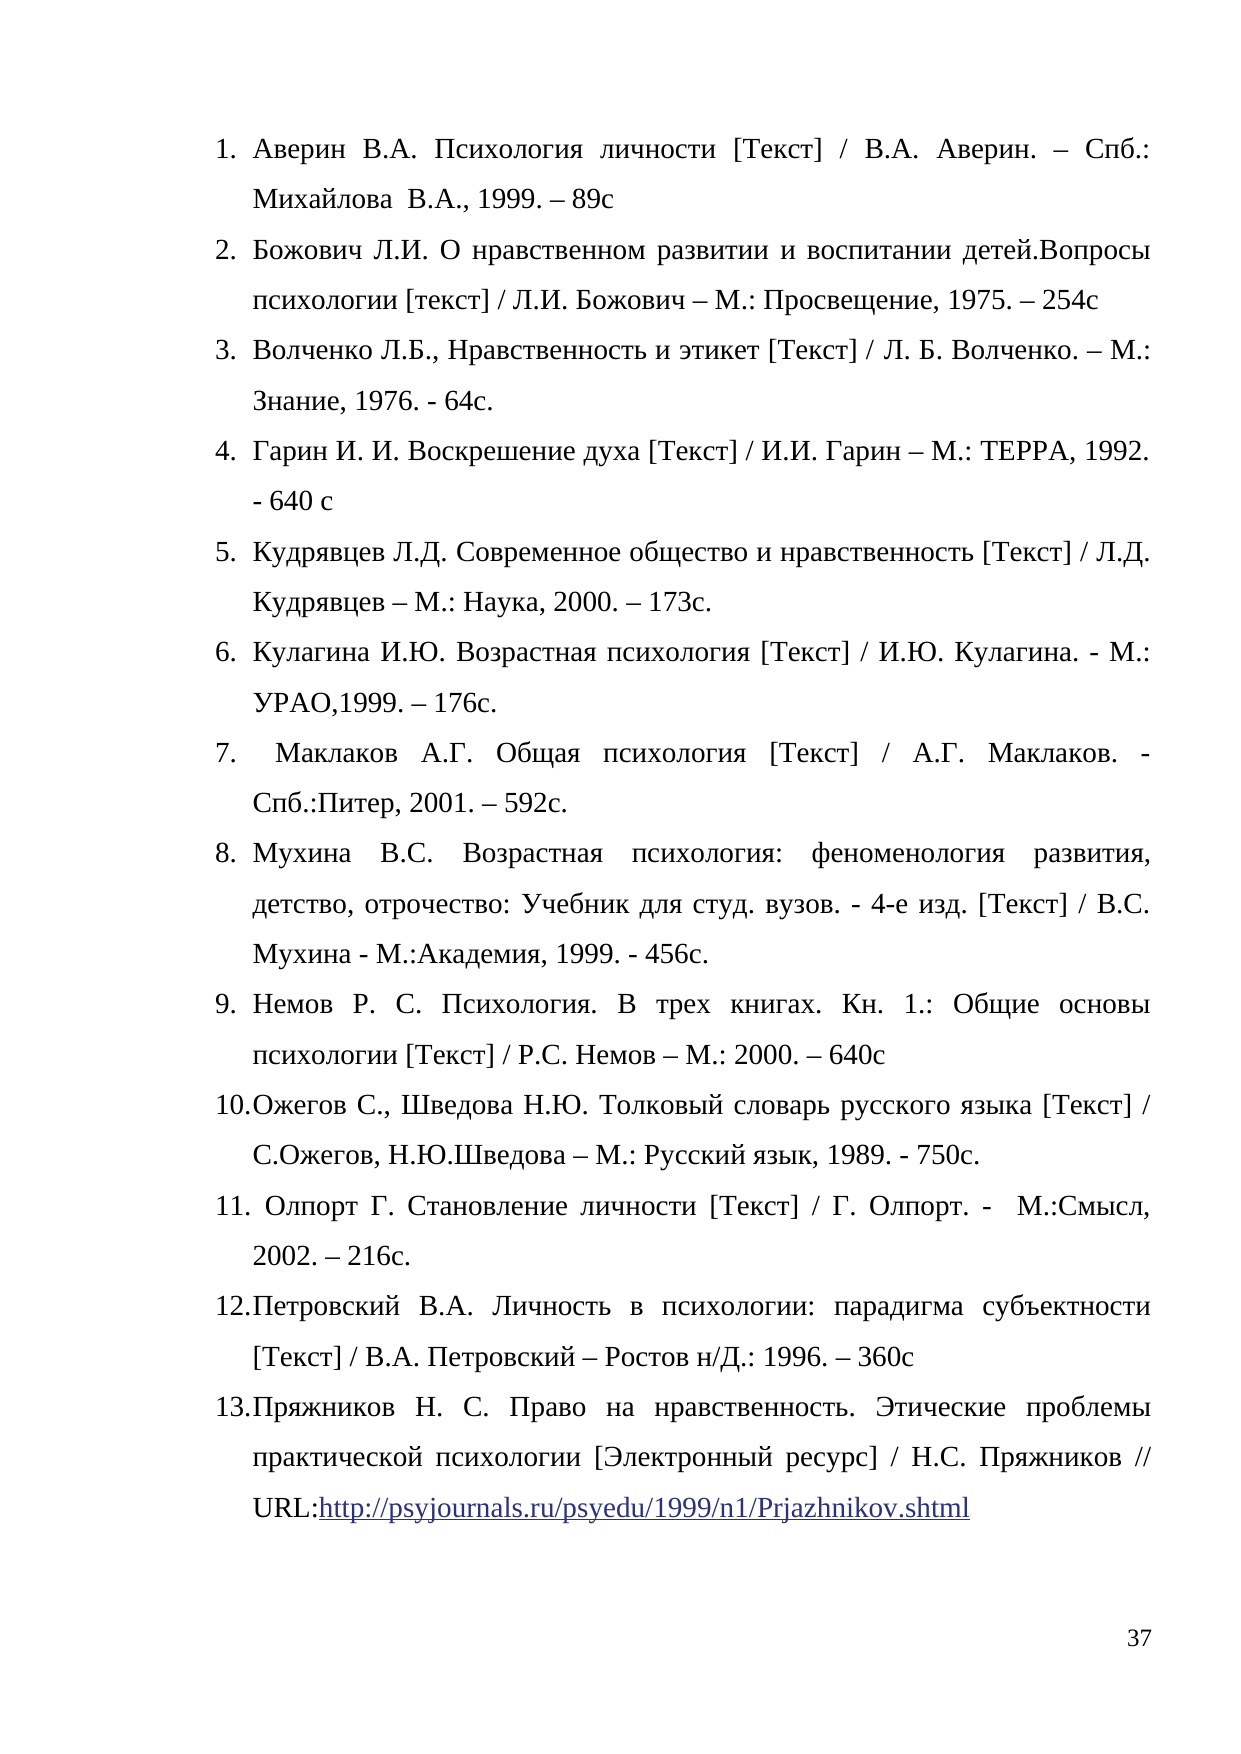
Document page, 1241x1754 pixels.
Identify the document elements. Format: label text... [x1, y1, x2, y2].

list Пряжников Н. С. Право на нравственность. Этические проблемы практической психологии [Электронный ресурс] / Н.С. Пряжников // URL:http://psyjournals.ru/psyedu/1999/n1/Prjazhnikov.shtml [215, 1389, 1152, 1523]
list Маклаков А.Г. Общая психология [Текст] / А.Г. Маклаков. - Спб.:Питер, 2001. – 592с. [215, 735, 1152, 819]
list Кулагина И.Ю. Возрастная психология [Текст] / И.Ю. Кулагина. - М.: УРАО,1999. – 176с. [215, 634, 1152, 718]
list Ожегов С., Шведова Н.Ю. Толковый словарь русского языка [Текст] / С.Ожегов, Н.Ю.Шведова – М.: Русский язык, 1989. - 750с. [215, 1087, 1152, 1171]
list Гарин И. И. Воскрешение духа [Текст] / И.И. Гарин – М.: ТЕРРА, 1992. - 640 с [215, 433, 1152, 517]
list Мухина В.С. Возрастная психология: феноменология развития, детство, отрочество: Учебник для студ. вузов. - 4-е изд. [Текст] / В.С. Мухина - М.:Академия, 1999. - 456с. [215, 836, 1152, 970]
list Петровский В.А. Личность в психологии: парадигма субъектности [Текст] / В.А. Петровский – Ростов н/Д.: 1996. – 360с [215, 1288, 1152, 1372]
list Божович Л.И. О нравственном развитии и воспитании детей.Вопросы психологии [текст] / Л.И. Божович – М.: Просвещение, 1975. – 254с [215, 232, 1152, 316]
list Аверин В.А. Психология личности [Текст] / В.А. Аверин. – Спб.: Михайлова В.А., 1999. – 89с [215, 131, 1152, 215]
list Волченко Л.Б., Нравственность и этикет [Текст] / Л. Б. Волченко. – М.: Знание, 1976. - 64с. [215, 332, 1152, 416]
list Немов Р. С. Психология. В трех книгах. Кн. 1.: Общие основы психологии [Текст] / Р.С. Немов – М.: 2000. – 640с [215, 987, 1152, 1070]
list Олпорт Г. Становление личности [Текст] / Г. Олпорт. - М.:Смысл, 2002. – 216с. [215, 1188, 1152, 1272]
list Кудрявцев Л.Д. Современное общество и нравственность [Текст] / Л.Д. Кудрявцев – М.: Наука, 2000. – 173с. [215, 534, 1152, 618]
